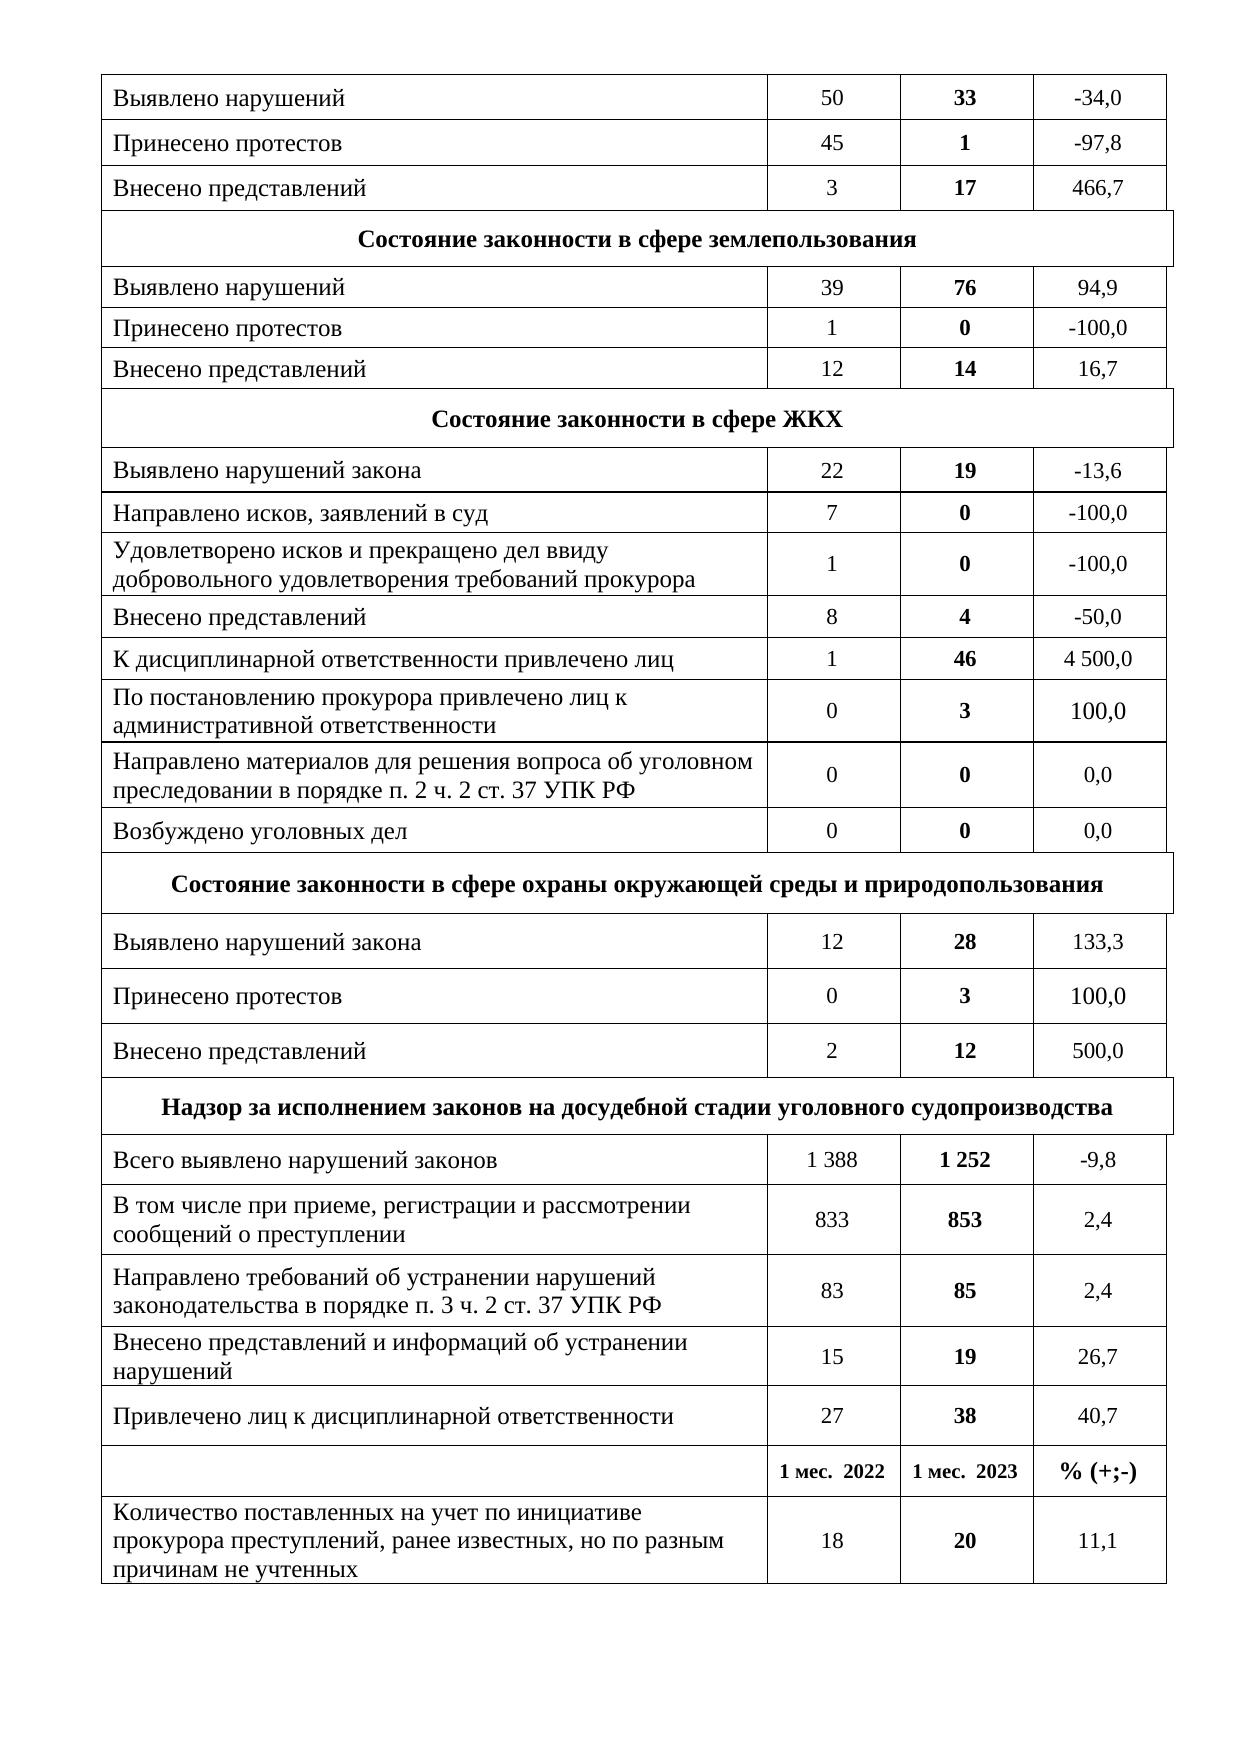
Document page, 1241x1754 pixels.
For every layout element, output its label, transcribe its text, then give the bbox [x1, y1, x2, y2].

table_cell Принесено протестов [102, 120, 767, 164]
table_cell 12 [901, 1024, 1033, 1077]
table_cell 1 [768, 533, 900, 594]
table_cell Внесено представлений и информаций об устранении нарушений [102, 1327, 767, 1385]
table_cell -9,8 [1034, 1135, 1166, 1183]
table_cell 3 [901, 969, 1033, 1023]
table_cell 85 [901, 1255, 1033, 1326]
table_cell 27 [768, 1386, 900, 1444]
table_cell 12 [768, 348, 900, 388]
table_cell 14 [901, 348, 1033, 388]
table_cell 133,3 [1034, 914, 1166, 968]
table_cell Состояние законности в сфере ЖКХ [102, 389, 1173, 447]
table_cell 100,0 [1034, 969, 1166, 1023]
table_cell 22 [768, 448, 900, 491]
table_cell 2 [768, 1024, 900, 1077]
table_cell В том числе при приеме, регистрации и рассмотрении сообщений о преступлении [102, 1185, 767, 1254]
table_cell 26,7 [1034, 1327, 1166, 1385]
table_cell Внесено представлений [102, 1024, 767, 1077]
table_cell 0 [768, 969, 900, 1023]
table_cell Количество поставленных на учет по инициативе прокурора преступлений, ранее известных, но по разным причинам не учтенных [102, 1497, 767, 1583]
table_cell 1 [901, 120, 1033, 164]
table_cell Направлено материалов для решения вопроса об уголовном преследовании в порядке п. 2 ч. 2 ст. 37 УПК РФ [102, 743, 767, 807]
table_cell Удовлетворено исков и прекращено дел ввиду добровольного удовлетворения требований прокурора [102, 533, 767, 594]
table_cell -50,0 [1034, 596, 1166, 637]
table_cell % (+;-) [1034, 1446, 1166, 1496]
table_cell 3 [768, 166, 900, 210]
table_cell 83 [768, 1255, 900, 1326]
table_cell -13,6 [1034, 448, 1166, 491]
table_cell -100,0 [1034, 533, 1166, 594]
table_cell Направлено требований об устранении нарушений законодательства в порядке п. 3 ч. 2 ст. 37 УПК РФ [102, 1255, 767, 1326]
table_cell Привлечено лиц к дисциплинарной ответственности [102, 1386, 767, 1444]
table_cell По постановлению прокурора привлечено лиц к административной ответственности [102, 680, 767, 741]
table_cell 4 [901, 596, 1033, 637]
table_cell Направлено исков, заявлений в суд [102, 493, 767, 532]
table_cell 45 [768, 120, 900, 164]
table_cell Выявлено нарушений [102, 267, 767, 307]
table_cell Принесено протестов [102, 308, 767, 347]
table_cell 1 мес. 2022 [768, 1446, 900, 1496]
table_cell 500,0 [1034, 1024, 1166, 1077]
table_cell 0 [901, 533, 1033, 594]
table_cell 39 [768, 267, 900, 307]
table_cell 94,9 [1034, 267, 1166, 307]
table_cell -97,8 [1034, 120, 1166, 164]
table_cell 1 388 [768, 1135, 900, 1183]
table_cell 11,1 [1034, 1497, 1166, 1583]
table_cell Надзор за исполнением законов на досудебной стадии уголовного судопроизводства [102, 1078, 1173, 1133]
table_cell Внесено представлений [102, 166, 767, 210]
table_cell 0 [901, 493, 1033, 532]
table_cell 1 мес. 2023 [901, 1446, 1033, 1496]
table_cell 28 [901, 914, 1033, 968]
table_cell 17 [901, 166, 1033, 210]
table_cell Внесено представлений [102, 348, 767, 388]
table_cell 853 [901, 1185, 1033, 1254]
table_cell -34,0 [1034, 75, 1166, 119]
table_cell -100,0 [1034, 308, 1166, 347]
table_cell 8 [768, 596, 900, 637]
table_cell 2,4 [1034, 1185, 1166, 1254]
table_cell 0 [901, 808, 1033, 852]
table_cell 7 [768, 493, 900, 532]
table_cell 33 [901, 75, 1033, 119]
table_cell 20 [901, 1497, 1033, 1583]
table_cell Возбуждено уголовных дел [102, 808, 767, 852]
table_cell 1 252 [901, 1135, 1033, 1183]
table_cell -100,0 [1034, 493, 1166, 532]
table_cell Внесено представлений [102, 596, 767, 637]
table_cell Выявлено нарушений закона [102, 448, 767, 491]
table_cell 0 [901, 743, 1033, 807]
table_cell 38 [901, 1386, 1033, 1444]
table_cell Состояние законности в сфере землепользования [102, 211, 1173, 266]
table_cell 1 [768, 308, 900, 347]
table_cell 40,7 [1034, 1386, 1166, 1444]
table_cell [102, 1446, 767, 1496]
table_cell 76 [901, 267, 1033, 307]
table_cell 0,0 [1034, 743, 1166, 807]
table_cell 100,0 [1034, 680, 1166, 741]
table_cell 4 500,0 [1034, 638, 1166, 679]
table_cell 833 [768, 1185, 900, 1254]
table_cell Принесено протестов [102, 969, 767, 1023]
table_cell 12 [768, 914, 900, 968]
table_cell Выявлено нарушений [102, 75, 767, 119]
table_cell 0 [768, 808, 900, 852]
table_cell 1 [768, 638, 900, 679]
table_cell 19 [901, 448, 1033, 491]
table_cell 18 [768, 1497, 900, 1583]
table_cell 2,4 [1034, 1255, 1166, 1326]
table_cell 0,0 [1034, 808, 1166, 852]
table_cell 0 [901, 308, 1033, 347]
table_cell 0 [768, 680, 900, 741]
table_cell 15 [768, 1327, 900, 1385]
table_cell Всего выявлено нарушений законов [102, 1135, 767, 1183]
table_cell Выявлено нарушений закона [102, 914, 767, 968]
table_cell Состояние законности в сфере охраны окружающей среды и природопользования [102, 853, 1173, 913]
table_cell 466,7 [1034, 166, 1166, 210]
table_cell 19 [901, 1327, 1033, 1385]
table_cell 0 [768, 743, 900, 807]
table_cell 46 [901, 638, 1033, 679]
table_cell 3 [901, 680, 1033, 741]
table_cell К дисциплинарной ответственности привлечено лиц [102, 638, 767, 679]
table_cell 16,7 [1034, 348, 1166, 388]
table_cell 50 [768, 75, 900, 119]
